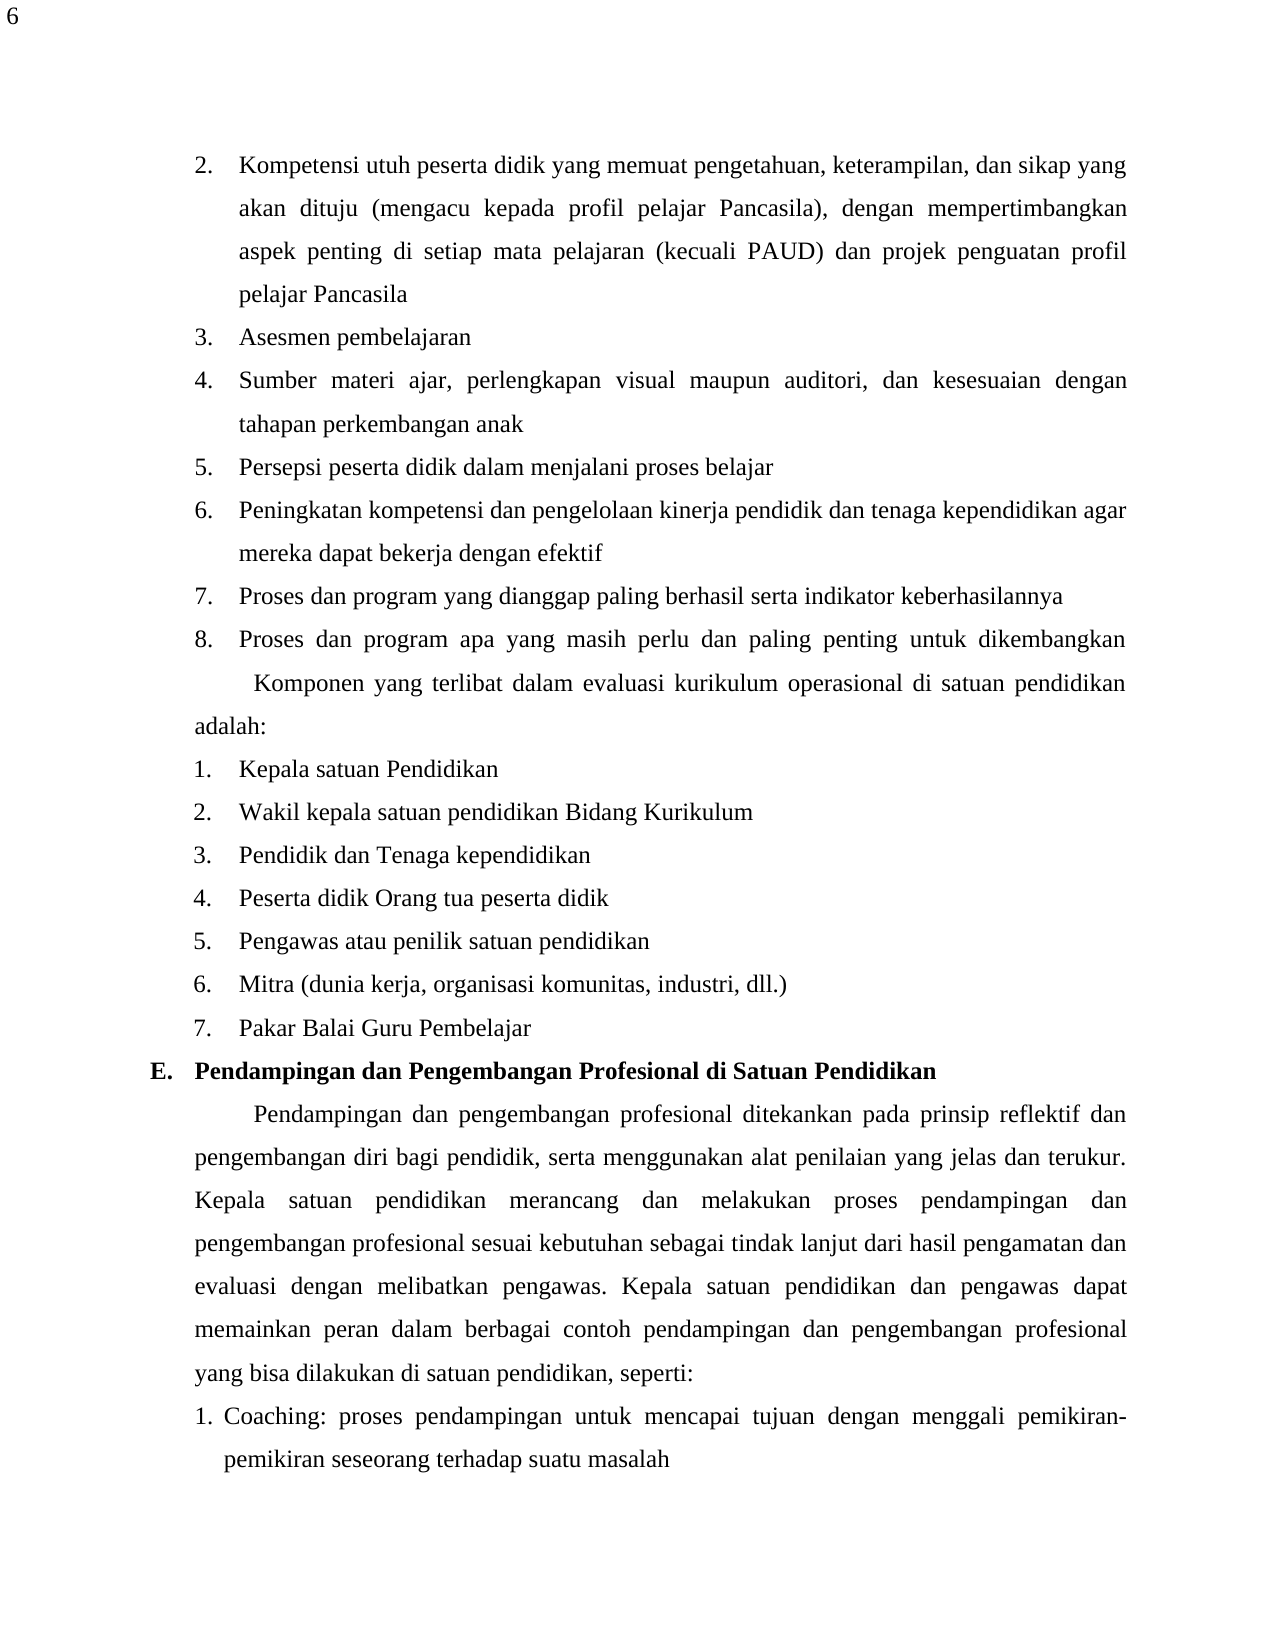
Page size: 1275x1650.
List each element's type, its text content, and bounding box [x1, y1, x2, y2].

list Proses dan program apa yang masih perlu dan paling penting untuk dikembangkan Komponen yang terlibat dalam evaluasi kurikulum operasional di satuan pendidikan [194, 624, 1127, 696]
list Kompetensi utuh peserta didik yang memuat pengetahuan, keterampilan, dan sikap yang akan dituju (mengacu kepada profil pelajar Pancasila), dengan mempertimbangkan aspek penting di setiap mata pelajaran (kecuali PAUD) dan projek penguatan profil pelajar Pancasila [194, 150, 1127, 308]
list Sumber materi ajar, perlengkapan visual maupun auditori, dan kesesuaian dengan tahapan perkembangan anak [194, 366, 1127, 437]
list Asesmen pembelajaran [194, 322, 1139, 351]
text adalah: [194, 711, 1139, 739]
list Mitra (dunia kerja, organisasi komunitas, industri, dll.) [193, 969, 1139, 998]
subtitle Pendampingan dan Pengembangan Profesional di Satuan Pendidikan [150, 1056, 1139, 1084]
list Peningkatan kompetensi dan pengelolaan kinerja pendidik dan tenaga kependidikan agar mereka dapat bekerja dengan efektif [194, 495, 1127, 567]
list Coaching: proses pendampingan untuk mencapai tujuan dengan menggali pemikiran- pemikiran seseorang terhadap suatu masalah [194, 1401, 1127, 1473]
list Pakar Balai Guru Pembelajar [193, 1013, 1139, 1041]
list Peserta didik Orang tua peserta didik [193, 883, 1139, 912]
list Kepala satuan Pendidikan [193, 754, 1139, 783]
text Pendampingan dan pengembangan profesional ditekankan pada prinsip reflektif dan pengembangan diri bagi pendidik, serta menggunakan alat penilaian yang jelas dan terukur. Kepala satuan pendidikan merancang dan melakukan proses pendampingan dan pengembangan profesional sesuai kebutuhan sebagai tindak lanjut dari hasil pengamatan dan evaluasi dengan melibatkan pengawas. Kepala satuan pendidikan dan pengawas dapat memainkan peran dalam berbagai contoh pendampingan dan pengembangan profesional yang bisa dilakukan di satuan pendidikan, seperti: [194, 1099, 1127, 1386]
list Proses dan program yang dianggap paling berhasil serta indikator keberhasilannya [194, 581, 1139, 610]
list Pengawas atau penilik satuan pendidikan [193, 926, 1139, 955]
list Persepsi peserta didik dalam menjalani proses belajar [194, 452, 1139, 481]
list Wakil kepala satuan pendidikan Bidang Kurikulum [193, 797, 1139, 826]
list Pendidik dan Tenaga kependidikan [193, 840, 1139, 869]
